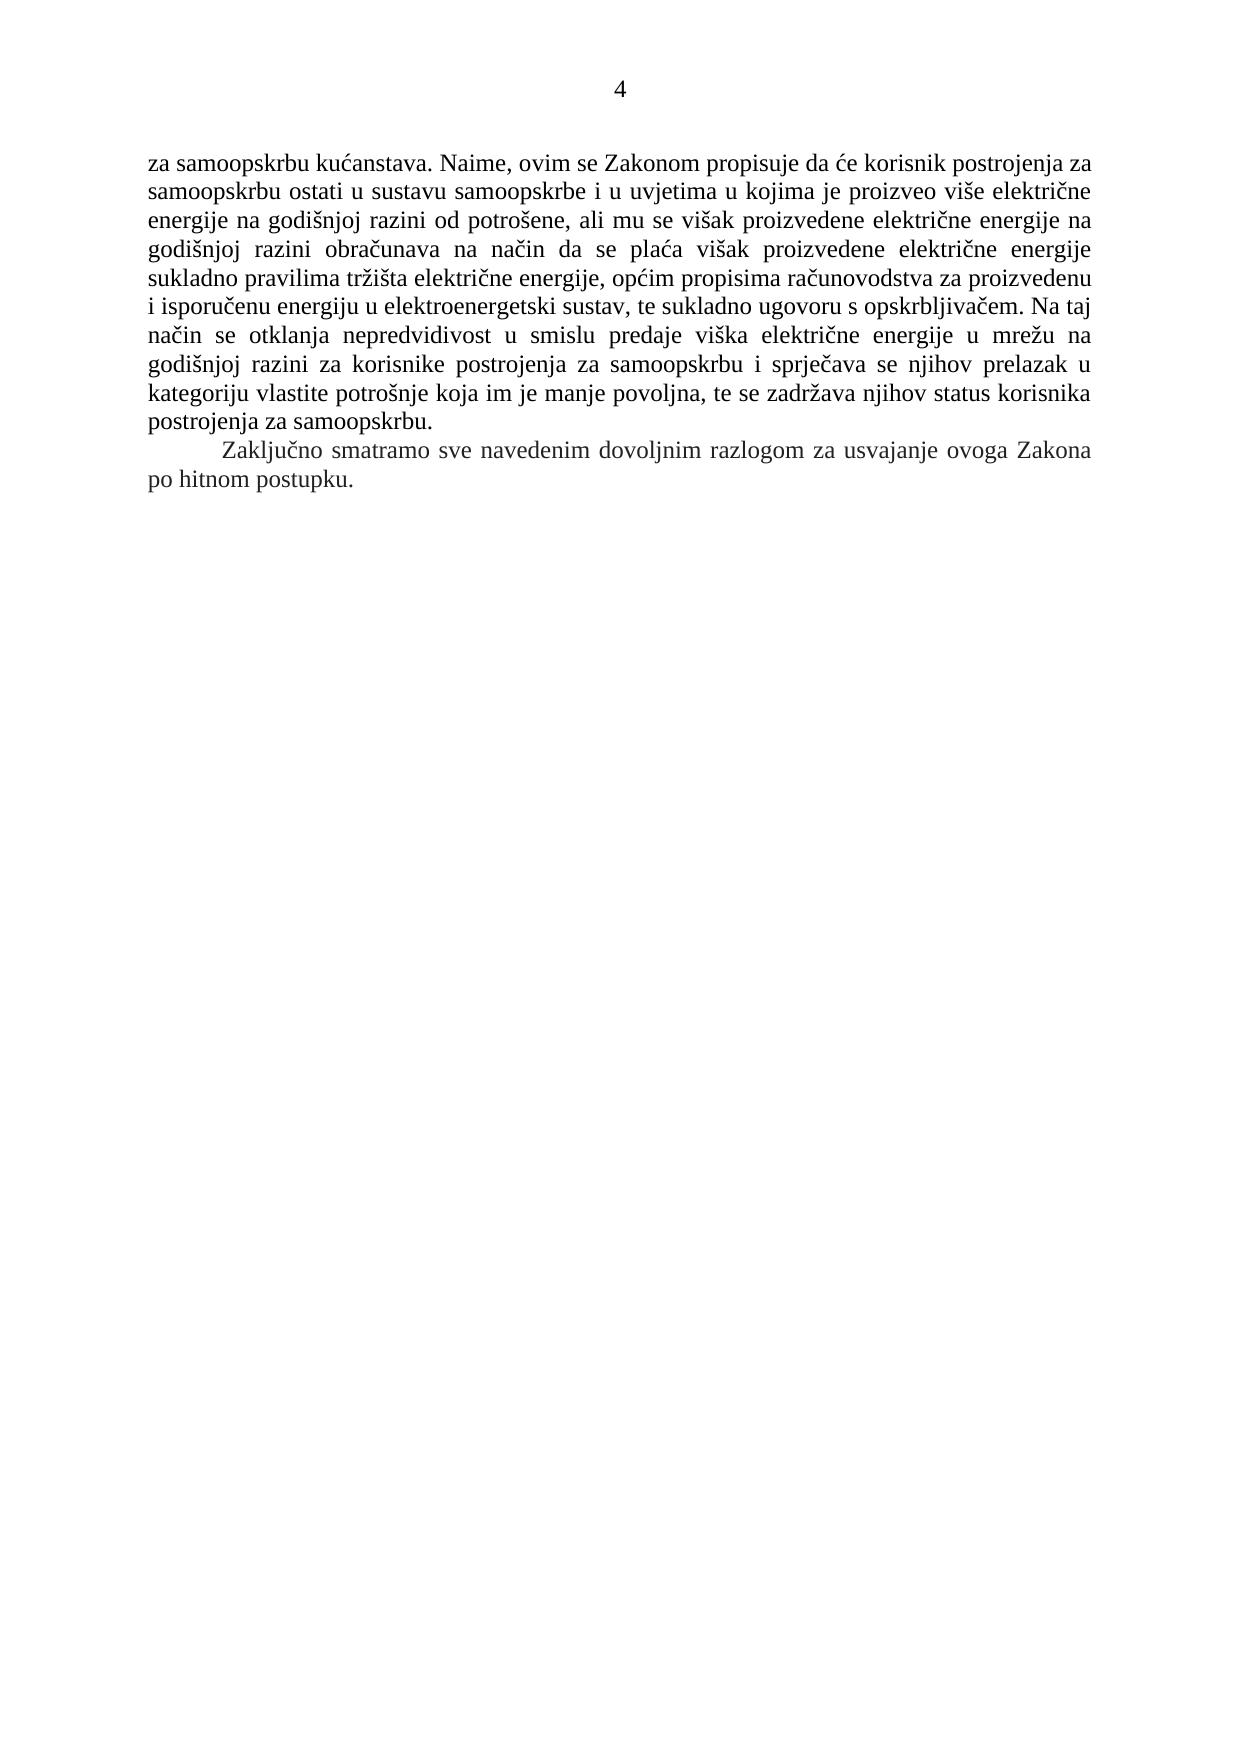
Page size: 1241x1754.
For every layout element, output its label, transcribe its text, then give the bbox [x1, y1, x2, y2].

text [148, 148, 1092, 435]
text Zaključno smatramo sve navedenim dovoljnim razlogom za usvajanje ovoga Zakona po hitnom postupku. [148, 435, 1092, 493]
